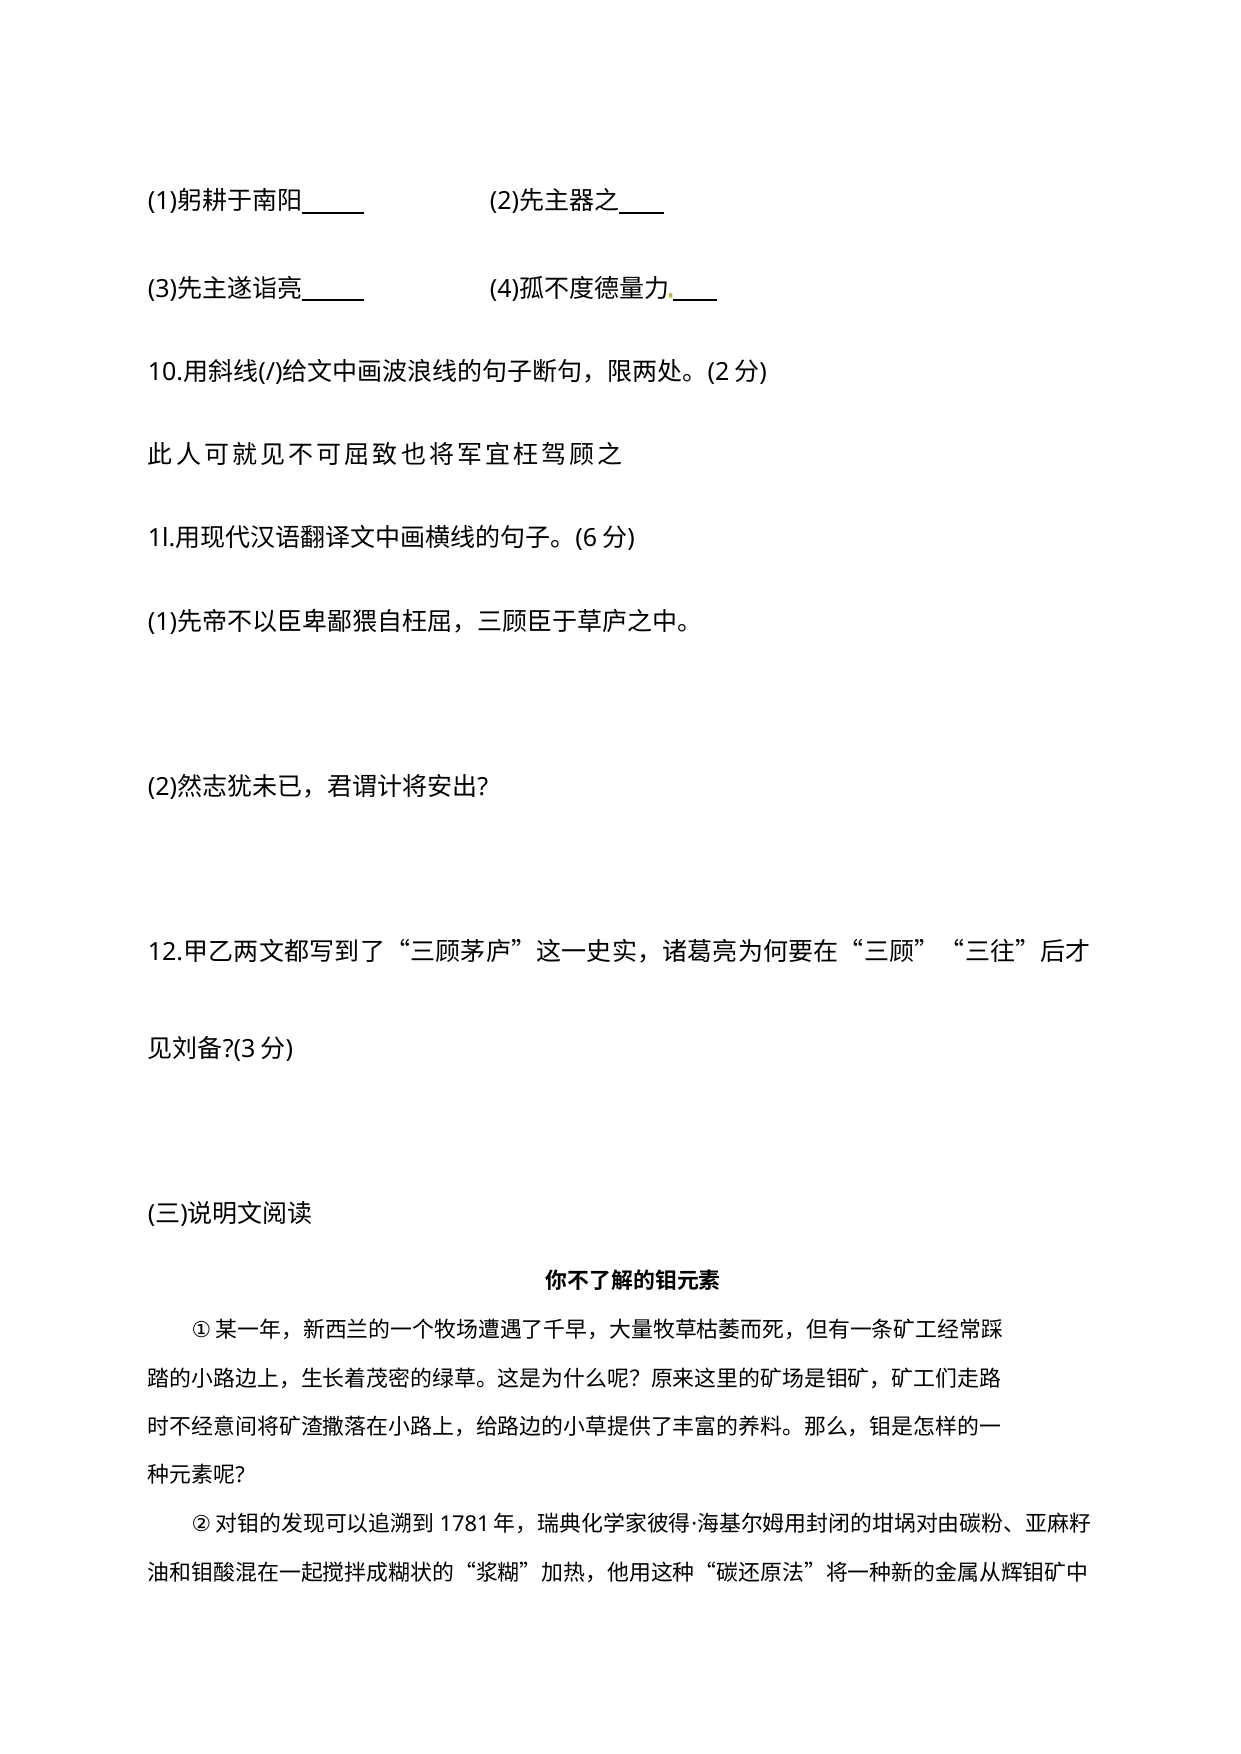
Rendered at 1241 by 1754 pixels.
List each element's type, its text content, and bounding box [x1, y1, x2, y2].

text (2)然志犹未已，君谓计将安出? [148, 752, 1092, 817]
text (1)躬耕于南阳 (2)先主器之 [148, 162, 1092, 227]
text (1)先帝不以臣卑鄙猥自枉屈，三顾臣于草庐之中。 [148, 587, 1092, 652]
text 此人可就见不可屈致也将军宜枉驾顾之 [148, 420, 1092, 485]
text 1l.用现代汉语翻译文中画横线的句子。(6分) [148, 503, 1092, 568]
text ①某一年，新西兰的一个牧场遭遇了千早，大量牧草枯萎而死，但有一条矿工经常踩 [148, 1312, 1092, 1344]
text 种元素呢? [148, 1457, 1092, 1489]
text 时不经意间将矿渣撒落在小路上，给路边的小草提供了丰富的养料。那么，钼是怎样的一 [148, 1409, 1092, 1441]
text 12.甲乙两文都写到了“三顾茅庐”这一史实，诸葛亮为何要在“三顾”“三往”后才见刘备?(3分) [148, 917, 1092, 1079]
text 10.用斜线(/)给文中画波浪线的句子断句，限两处。(2分) [148, 337, 1092, 402]
text (3)先主遂诣亮 (4)孤不度德量力 [148, 249, 1092, 314]
text (三)说明文阅读 [148, 1179, 1092, 1244]
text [148, 1505, 1092, 1587]
text 踏的小路边上，生长着茂密的绿草。这是为什么呢？原来这里的矿场是钼矿，矿工们走路 [148, 1360, 1092, 1393]
text 你不了解的钼元素 [148, 1262, 1092, 1295]
